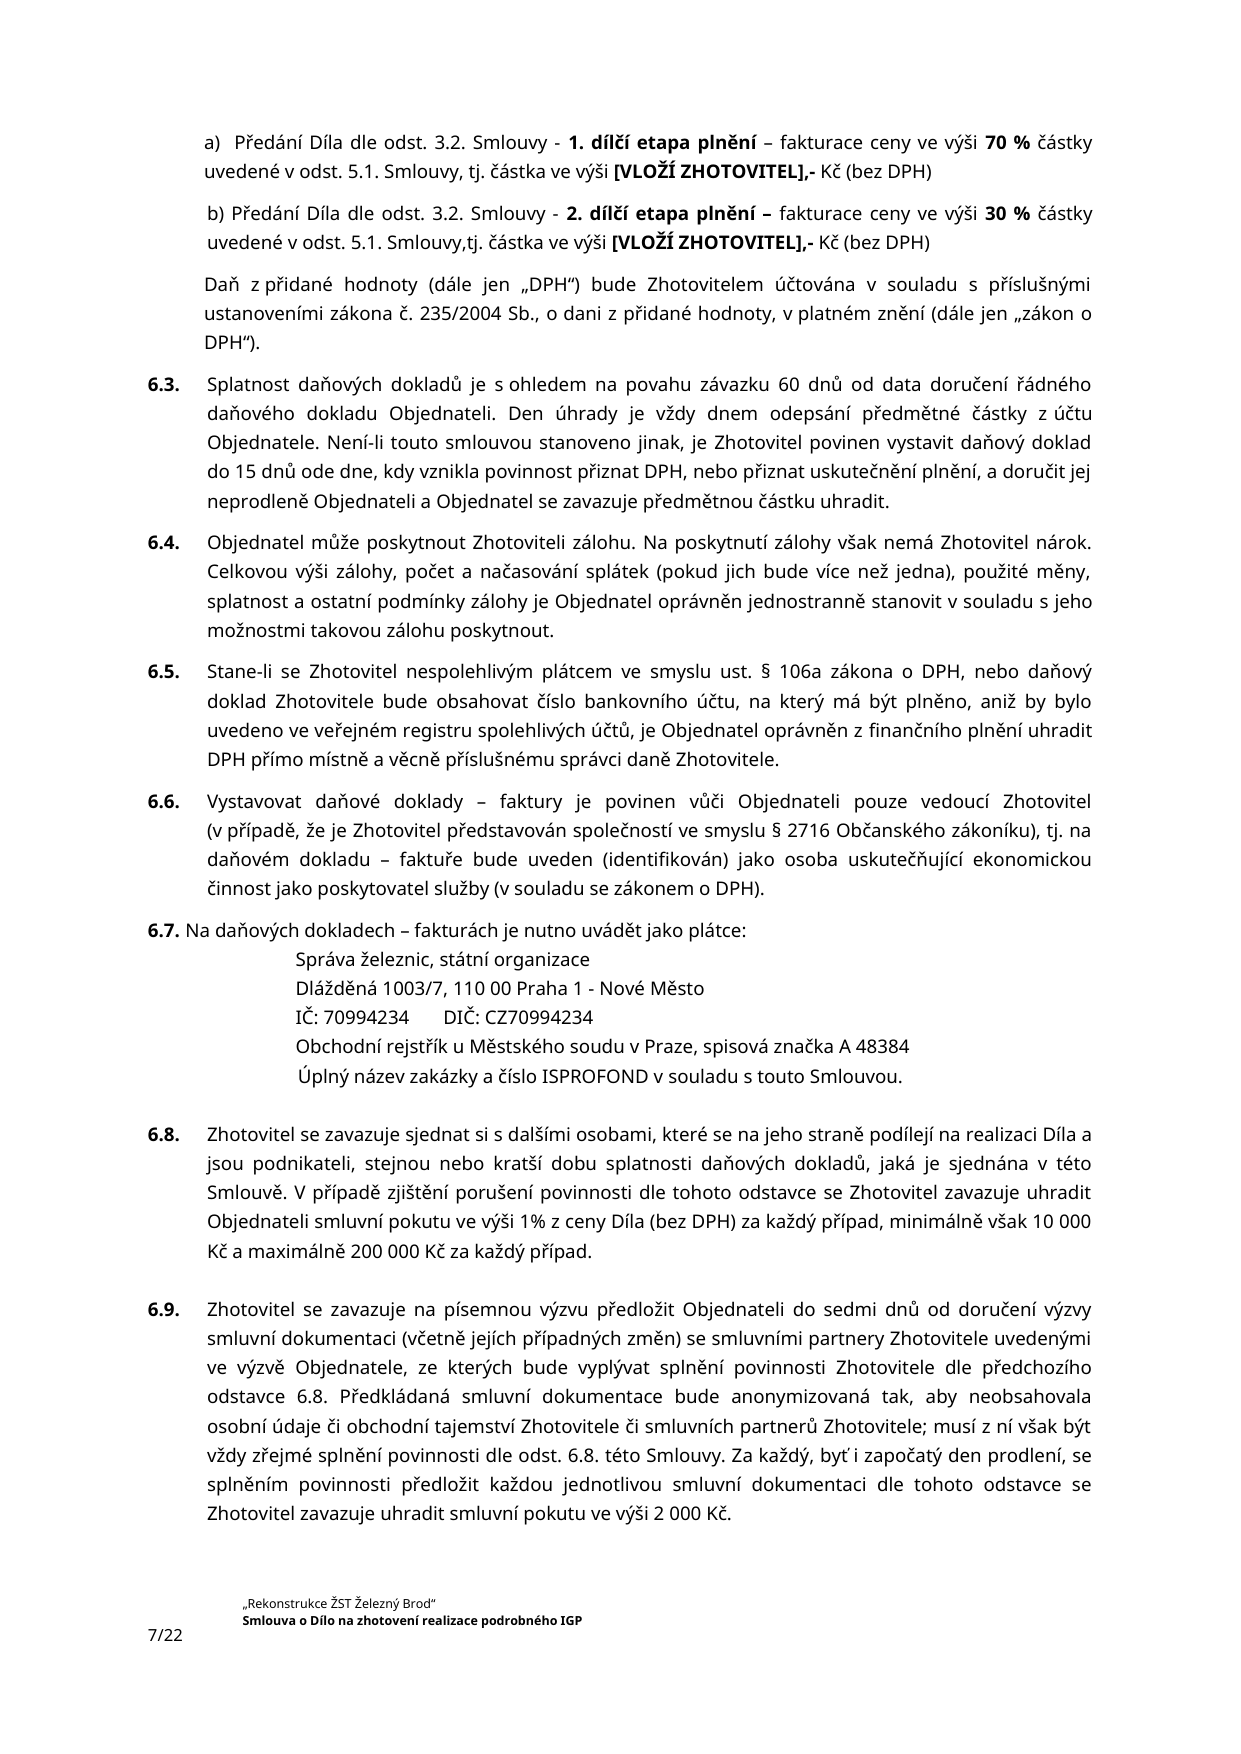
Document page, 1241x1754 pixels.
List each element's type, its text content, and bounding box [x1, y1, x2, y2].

text 6.9. Zhotovitel se zavazuje na písemnou výzvu předložit Objednateli do sedmi dnů od doručení výzvy smluvní dokumentaci (včetně jejích případných změn) se smluvními partnery Zhotovitele uvedenými ve výzvě Objednatele, ze kterých bude vyplývat splnění povinnosti Zhotovitele dle předchozího odstavce 6.8. Předkládaná smluvní dokumentace bude anonymizovaná tak, aby neobsahovala osobní údaje či obchodní tajemství Zhotovitele či smluvních partnerů Zhotovitele; musí z ní však být vždy zřejmé splnění povinnosti dle odst. 6.8. této Smlouvy. Za každý, byť i započatý den prodlení, se splněním povinnosti předložit každou jednotlivou smluvní dokumentaci dle tohoto odstavce se Zhotovitel zavazuje uhradit smluvní pokutu ve výši 2 000 Kč. [148, 1293, 1092, 1526]
text 6.5. Stane-li se Zhotovitel nespolehlivým plátcem ve smyslu ust. § 106a zákona o DPH, nebo daňový doklad Zhotovitele bude obsahovat číslo bankovního účtu, na který má být plněno, aniž by bylo uvedeno ve veřejném registru spolehlivých účtů, je Objednatel oprávněn z finančního plnění uhradit DPH přímo místně a věcně příslušnému správci daně Zhotovitele. [148, 656, 1092, 772]
text Daň z přidané hodnoty (dále jen „DPH“) bude Zhotovitelem účtována v souladu s příslušnými ustanoveními zákona č. 235/2004 Sb., o dani z přidané hodnoty, v platném znění (dále jen „zákon o DPH“). [148, 268, 1092, 356]
text Úplný název zakázky a číslo ISPROFOND v souladu s touto Smlouvou. [148, 1060, 1092, 1089]
text a) Předání Díla dle odst. 3.2. Smlouvy - 1. dílčí etapa plnění – fakturace ceny ve výši 70 % částky uvedené v odst. 5.1. Smlouvy, tj. částka ve výši [VLOŽÍ ZHOTOVITEL],- Kč (bez DPH) [204, 126, 1092, 185]
text 6.6. Vystavovat daňové doklady – faktury je povinen vůči Objednateli pouze vedoucí Zhotovitel (v případě, že je Zhotovitel představován společností ve smyslu § 2716 Občanského zákoníku), tj. na daňovém dokladu – faktuře bude uveden (identifikován) jako osoba uskutečňující ekonomickou činnost jako poskytovatel služby (v souladu se zákonem o DPH). [148, 785, 1092, 901]
text 6.8. Zhotovitel se zavazuje sjednat si s dalšími osobami, které se na jeho straně podílejí na realizaci Díla a jsou podnikateli, stejnou nebo kratší dobu splatnosti daňových dokladů, jaká je sjednána v této Smlouvě. V případě zjištění porušení povinnosti dle tohoto odstavce se Zhotovitel zavazuje uhradit Objednateli smluvní pokutu ve výši 1% z ceny Díla (bez DPH) za každý případ, minimálně však 10 000 Kč a maximálně 200 000 Kč za každý případ. [148, 1118, 1092, 1264]
text 6.4. Objednatel může poskytnout Zhotoviteli zálohu. Na poskytnutí zálohy však nemá Zhotovitel nárok. Celkovou výši zálohy, počet a načasování splátek (pokud jich bude více než jedna), použité měny, splatnost a ostatní podmínky zálohy je Objednatel oprávněn jednostranně stanovit v souladu s jeho možnostmi takovou zálohu poskytnout. [148, 526, 1092, 643]
text Správa železnic, státní organizace [148, 943, 1092, 972]
text 6.7. Na daňových dokladech – fakturách je nutno uvádět jako plátce: [148, 914, 1092, 943]
text Obchodní rejstřík u Městského soudu v Praze, spisová značka A 48384 [148, 1031, 1092, 1060]
text Dlážděná 1003/7, 110 00 Praha 1 - Nové Město [148, 972, 1092, 1001]
text IČ: 70994234 DIČ: CZ70994234 [148, 1001, 1092, 1031]
text 6.3. Splatnost daňových dokladů je s ohledem na povahu závazku 60 dnů od data doručení řádného daňového dokladu Objednateli. Den úhrady je vždy dnem odepsání předmětné částky z účtu Objednatele. Není-li touto smlouvou stanoveno jinak, je Zhotovitel povinen vystavit daňový doklad do 15 dnů ode dne, kdy vznikla povinnost přiznat DPH, nebo přiznat uskutečnění plnění, a doručit jej neprodleně Objednateli a Objednatel se zavazuje předmětnou částku uhradit. [148, 368, 1092, 514]
subtitle b) Předání Díla dle odst. 3.2. Smlouvy - 2. dílčí etapa plnění – fakturace ceny ve výši 30 % částky uvedené v odst. 5.1. Smlouvy,tj. částka ve výši [VLOŽÍ ZHOTOVITEL],- Kč (bez DPH) [207, 197, 1092, 256]
